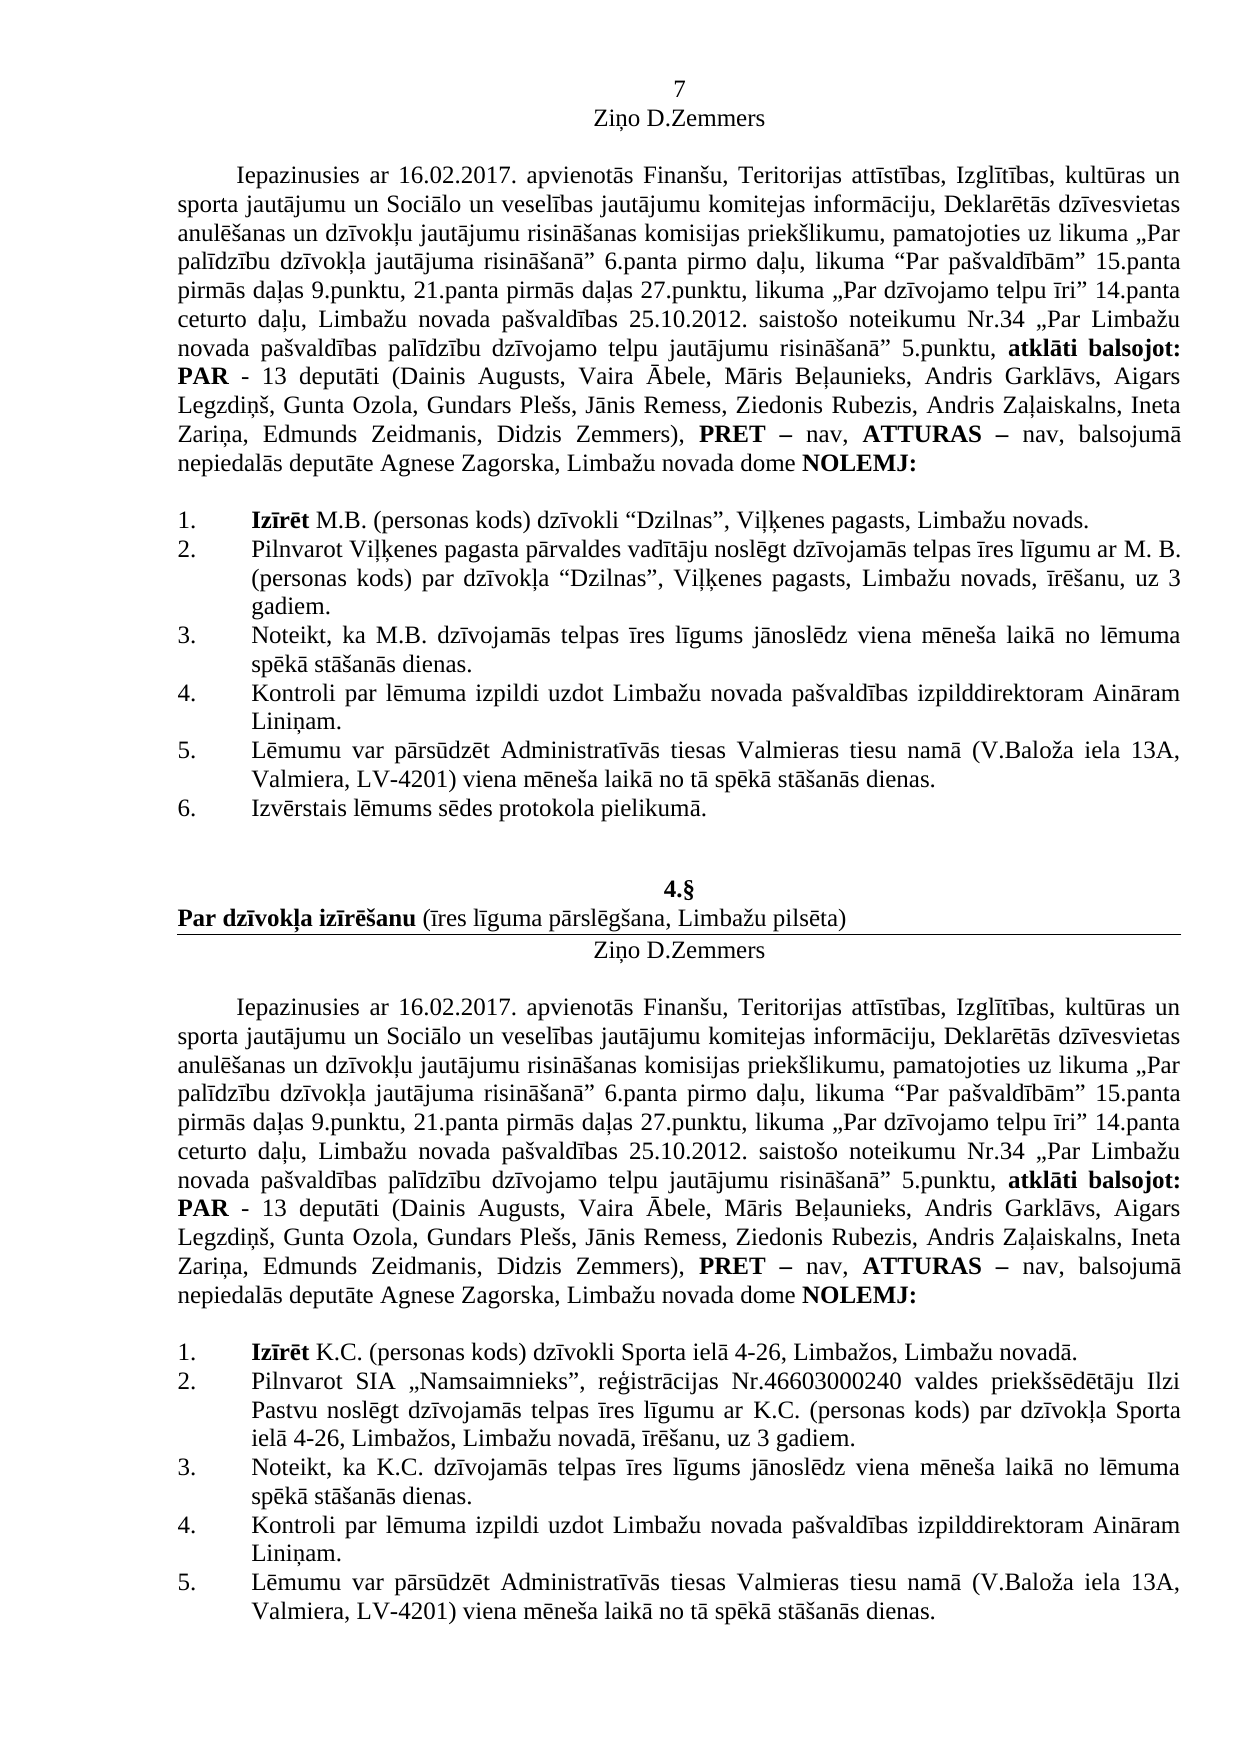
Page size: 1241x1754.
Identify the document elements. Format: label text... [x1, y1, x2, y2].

text Iepazinusies ar 16.02.2017. apvienotās Finanšu, Teritorijas attīstības, Izglītības, kultūras un sporta jautājumu un Sociālo un veselības jautājumu komitejas informāciju, Deklarētās dzīvesvietas anulēšanas un dzīvokļu jautājumu risināšanas komisijas priekšlikumu, pamatojoties uz likuma „Par palīdzību dzīvokļa jautājuma risināšanā” 6.panta pirmo daļu, likuma “Par pašvaldībām” 15.panta pirmās daļas 9.punktu, 21.panta pirmās daļas 27.punktu, likuma „Par dzīvojamo telpu īri” 14.panta ceturto daļu, Limbažu novada pašvaldības 25.10.2012. saistošo noteikumu Nr.34 „Par Limbažu novada pašvaldības palīdzību dzīvojamo telpu jautājumu risināšanā” 5.punktu, atklāti balsojot: PAR - 13 deputāti (Dainis Augusts, Vaira Ābele, Māris Beļaunieks, Andris Garklāvs, Aigars Legzdiņš, Gunta Ozola, Gundars Plešs, Jānis Remess, Ziedonis Rubezis, Andris Zaļaiskalns, Ineta Zariņa, Edmunds Zeidmanis, Didzis Zemmers), PRET – nav, ATTURAS – nav, balsojumā nepiedalās deputāte Agnese Zagorska, Limbažu novada dome NOLEMJ: [177, 160, 1181, 476]
list Noteikt, ka M.B. dzīvojamās telpas īres līgums jānoslēdz viena mēneša laikā no lēmuma spēkā stāšanās dienas. [177, 620, 1181, 678]
list Izīrēt K.C. (personas kods) dzīvokli Sporta ielā 4-26, Limbažos, Limbažu novadā. [177, 1337, 1181, 1366]
list Lēmumu var pārsūdzēt Administratīvās tiesas Valmieras tiesu namā (V.Baloža iela 13A, Valmiera, LV-4201) viena mēneša laikā no tā spēkā stāšanās dienas. [177, 1567, 1181, 1625]
text Ziņo D.Zemmers [177, 935, 1181, 963]
list Lēmumu var pārsūdzēt Administratīvās tiesas Valmieras tiesu namā (V.Baloža iela 13A, Valmiera, LV-4201) viena mēneša laikā no tā spēkā stāšanās dienas. [177, 735, 1181, 793]
list Pilnvarot SIA „Namsaimnieks”, reģistrācijas Nr.46603000240 valdes priekšsēdētāju Ilzi Pastvu noslēgt dzīvojamās telpas īres līgumu ar K.C. (personas kods) par dzīvokļa Sporta ielā 4-26, Limbažos, Limbažu novadā, īrēšanu, uz 3 gadiem. [177, 1366, 1181, 1452]
list Noteikt, ka K.C. dzīvojamās telpas īres līgums jānoslēdz viena mēneša laikā no lēmuma spēkā stāšanās dienas. [177, 1452, 1181, 1510]
text Iepazinusies ar 16.02.2017. apvienotās Finanšu, Teritorijas attīstības, Izglītības, kultūras un sporta jautājumu un Sociālo un veselības jautājumu komitejas informāciju, Deklarētās dzīvesvietas anulēšanas un dzīvokļu jautājumu risināšanas komisijas priekšlikumu, pamatojoties uz likuma „Par palīdzību dzīvokļa jautājuma risināšanā” 6.panta pirmo daļu, likuma “Par pašvaldībām” 15.panta pirmās daļas 9.punktu, 21.panta pirmās daļas 27.punktu, likuma „Par dzīvojamo telpu īri” 14.panta ceturto daļu, Limbažu novada pašvaldības 25.10.2012. saistošo noteikumu Nr.34 „Par Limbažu novada pašvaldības palīdzību dzīvojamo telpu jautājumu risināšanā” 5.punktu, atklāti balsojot: PAR - 13 deputāti (Dainis Augusts, Vaira Ābele, Māris Beļaunieks, Andris Garklāvs, Aigars Legzdiņš, Gunta Ozola, Gundars Plešs, Jānis Remess, Ziedonis Rubezis, Andris Zaļaiskalns, Ineta Zariņa, Edmunds Zeidmanis, Didzis Zemmers), PRET – nav, ATTURAS – nav, balsojumā nepiedalās deputāte Agnese Zagorska, Limbažu novada dome NOLEMJ: [177, 992, 1181, 1308]
list Kontroli par lēmuma izpildi uzdot Limbažu novada pašvaldības izpilddirektoram Aināram Liniņam. [177, 678, 1181, 735]
list Izvērstais lēmums sēdes protokola pielikumā. [177, 793, 1181, 821]
text Par dzīvokļa izīrēšanu (īres līguma pārslēgšana, Limbažu pilsēta) [177, 903, 1181, 934]
list Izīrēt M.B. (personas kods) dzīvokli “Dzilnas”, Viļķenes pagasts, Limbažu novads. [177, 505, 1181, 534]
text 4.§ [177, 874, 1181, 903]
text Ziņo D.Zemmers [177, 103, 1181, 131]
list Kontroli par lēmuma izpildi uzdot Limbažu novada pašvaldības izpilddirektoram Aināram Liniņam. [177, 1510, 1181, 1567]
list Pilnvarot Viļķenes pagasta pārvaldes vadītāju noslēgt dzīvojamās telpas īres līgumu ar M. B. (personas kods) par dzīvokļa “Dzilnas”, Viļķenes pagasts, Limbažu novads, īrēšanu, uz 3 gadiem. [177, 534, 1181, 620]
